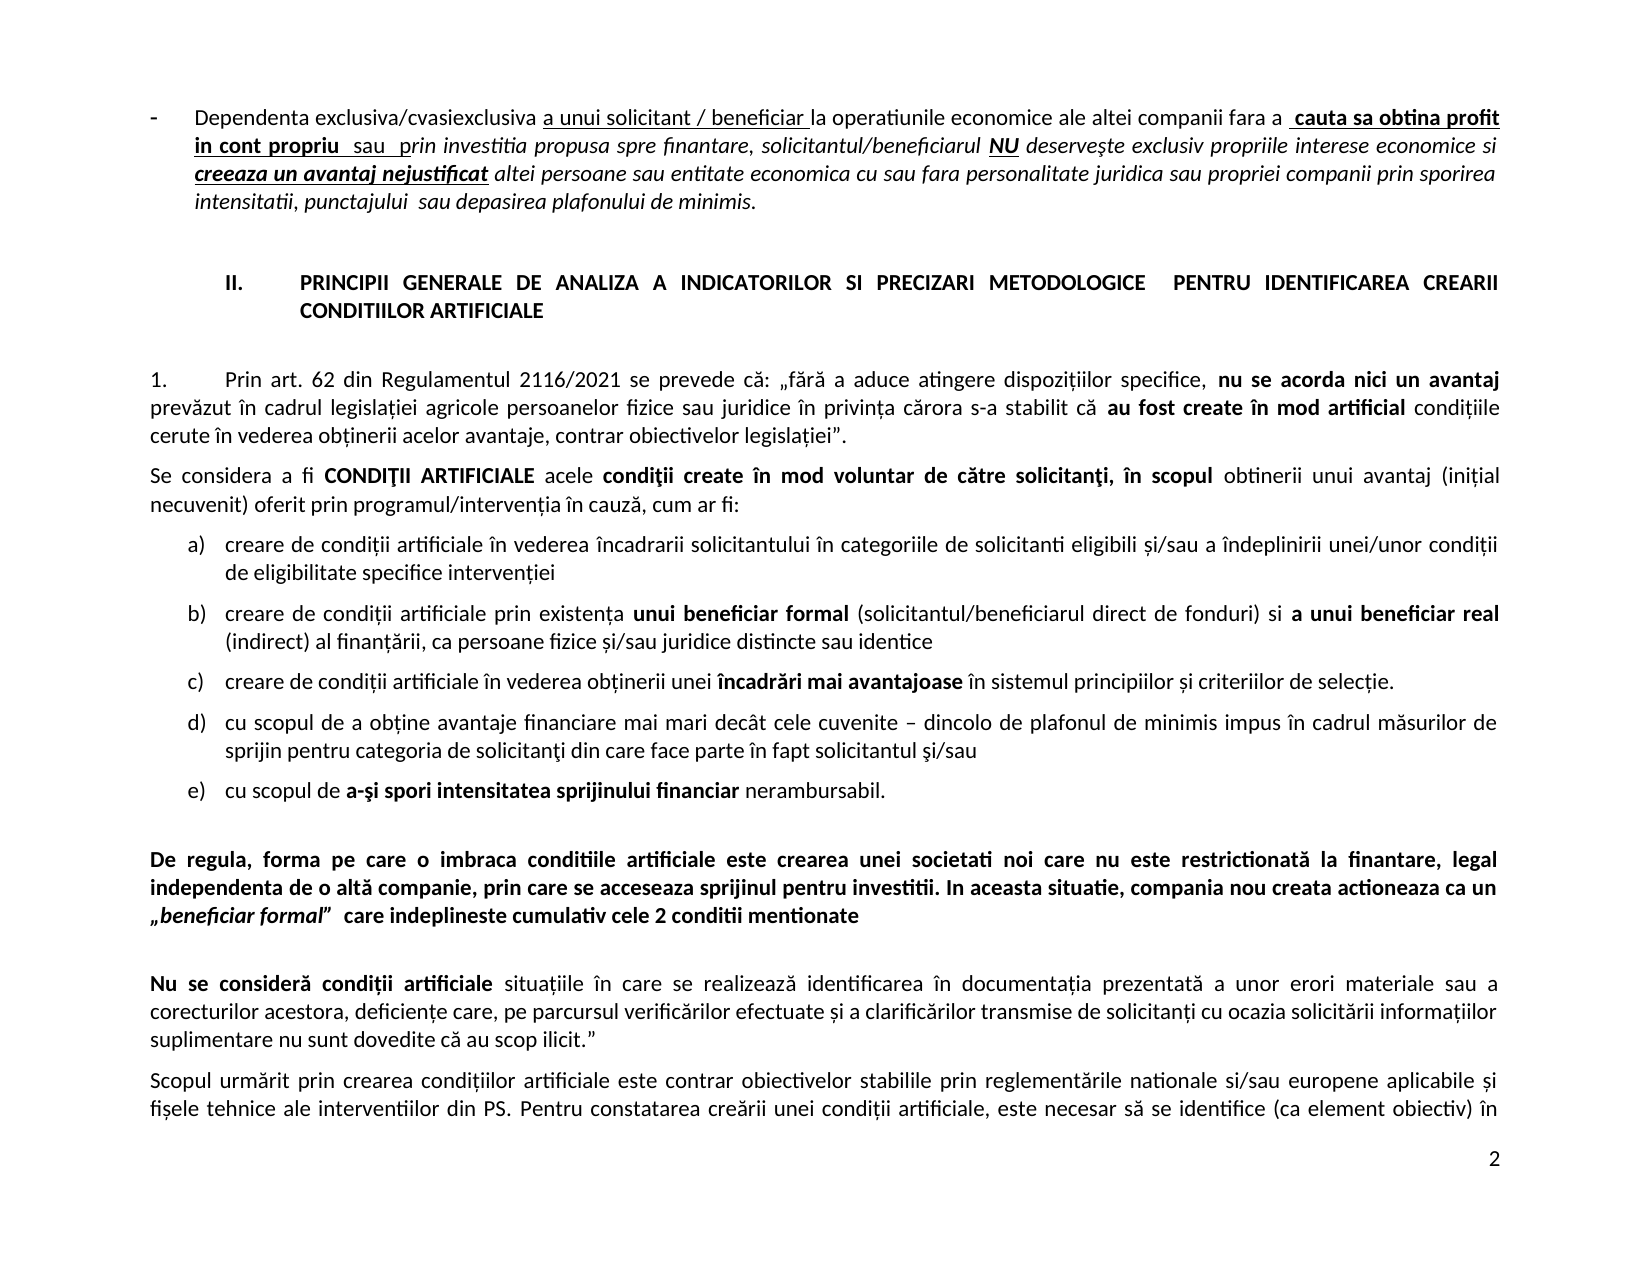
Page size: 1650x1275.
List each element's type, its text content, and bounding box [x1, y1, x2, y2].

list Se considera a fi CONDIŢII ARTIFICIALE acele condiţii create în mod voluntar de către solicitanţi, în scopul obtinerii unui avantaj (iniţial necuvenit) oferit prin programul/intervenția în cauză, cum ar fi: [150, 462, 1500, 518]
list Prin art. 62 din Regulamentul 2116/2021 se prevede că: „fără a aduce atingere dispozițiilor specifice, nu se acorda nici un avantaj prevăzut în cadrul legislației agricole persoanelor fizice sau juridice în privința cărora s-a stabilit că au fost create în mod artificial condițiile cerute în vederea obținerii acelor avantaje, contrar obiectivelor legislației”. [150, 365, 1500, 449]
text Nu se consideră condiții artificiale situațiile în care se realizează identificarea în documentația prezentată a unor erori materiale sau a corecturilor acestora, deficiențe care, pe parcursul verificărilor efectuate și a clarificărilor transmise de solicitanți cu ocazia solicitării informațiilor suplimentare nu sunt dovedite că au scop ilicit.” [150, 969, 1500, 1053]
list creare de condiții artificiale în vederea încadrarii solicitantului în categoriile de solicitanti eligibili și/sau a îndeplinirii unei/unor condiții de eligibilitate specifice intervenției [187, 530, 1500, 586]
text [150, 1066, 1500, 1122]
list creare de condiții artificiale în vederea obținerii unei încadrări mai avantajoase în sistemul principiilor și criteriilor de selecție. [187, 667, 1500, 695]
list creare de condiții artificiale prin existența unui beneficiar formal (solicitantul/beneficiarul direct de fonduri) si a unui beneficiar real (indirect) al finanțării, ca persoane fizice și/sau juridice distincte sau identice [187, 599, 1500, 655]
list PRINCIPII GENERALE DE ANALIZA A INDICATORILOR SI PRECIZARI METODOLOGICE PENTRU IDENTIFICAREA CREARII CONDITIILOR ARTIFICIALE [225, 268, 1500, 324]
list Dependenta exclusiva/cvasiexclusiva a unui solicitant / beneficiar la operatiunile economice ale altei companii fara a cauta sa obtina profit in cont propriu sau prin investitia propusa spre finantare, solicitantul/beneficiarul NU deserveşte exclusiv propriile interese economice si creeaza un avantaj nejustificat altei persoane sau entitate economica cu sau fara personalitate juridica sau propriei companii prin sporirea intensitatii, punctajului sau depasirea plafonului de minimis. [150, 103, 1500, 216]
list De regula, forma pe care o imbraca conditiile artificiale este crearea unei societati noi care nu este restrictionată la finantare, legal independenta de o altă companie, prin care se acceseaza sprijinul pentru investitii. In aceasta situatie, compania nou creata actioneaza ca un „beneficiar formal” care indeplineste cumulativ cele 2 conditii mentionate [150, 845, 1500, 929]
list cu scopul de a-şi spori intensitatea sprijinului financiar nerambursabil. [187, 776, 1500, 804]
list cu scopul de a obține avantaje financiare mai mari decât cele cuvenite – dincolo de plafonul de minimis impus în cadrul măsurilor de sprijin pentru categoria de solicitanţi din care face parte în fapt solicitantul şi/sau [187, 708, 1500, 764]
